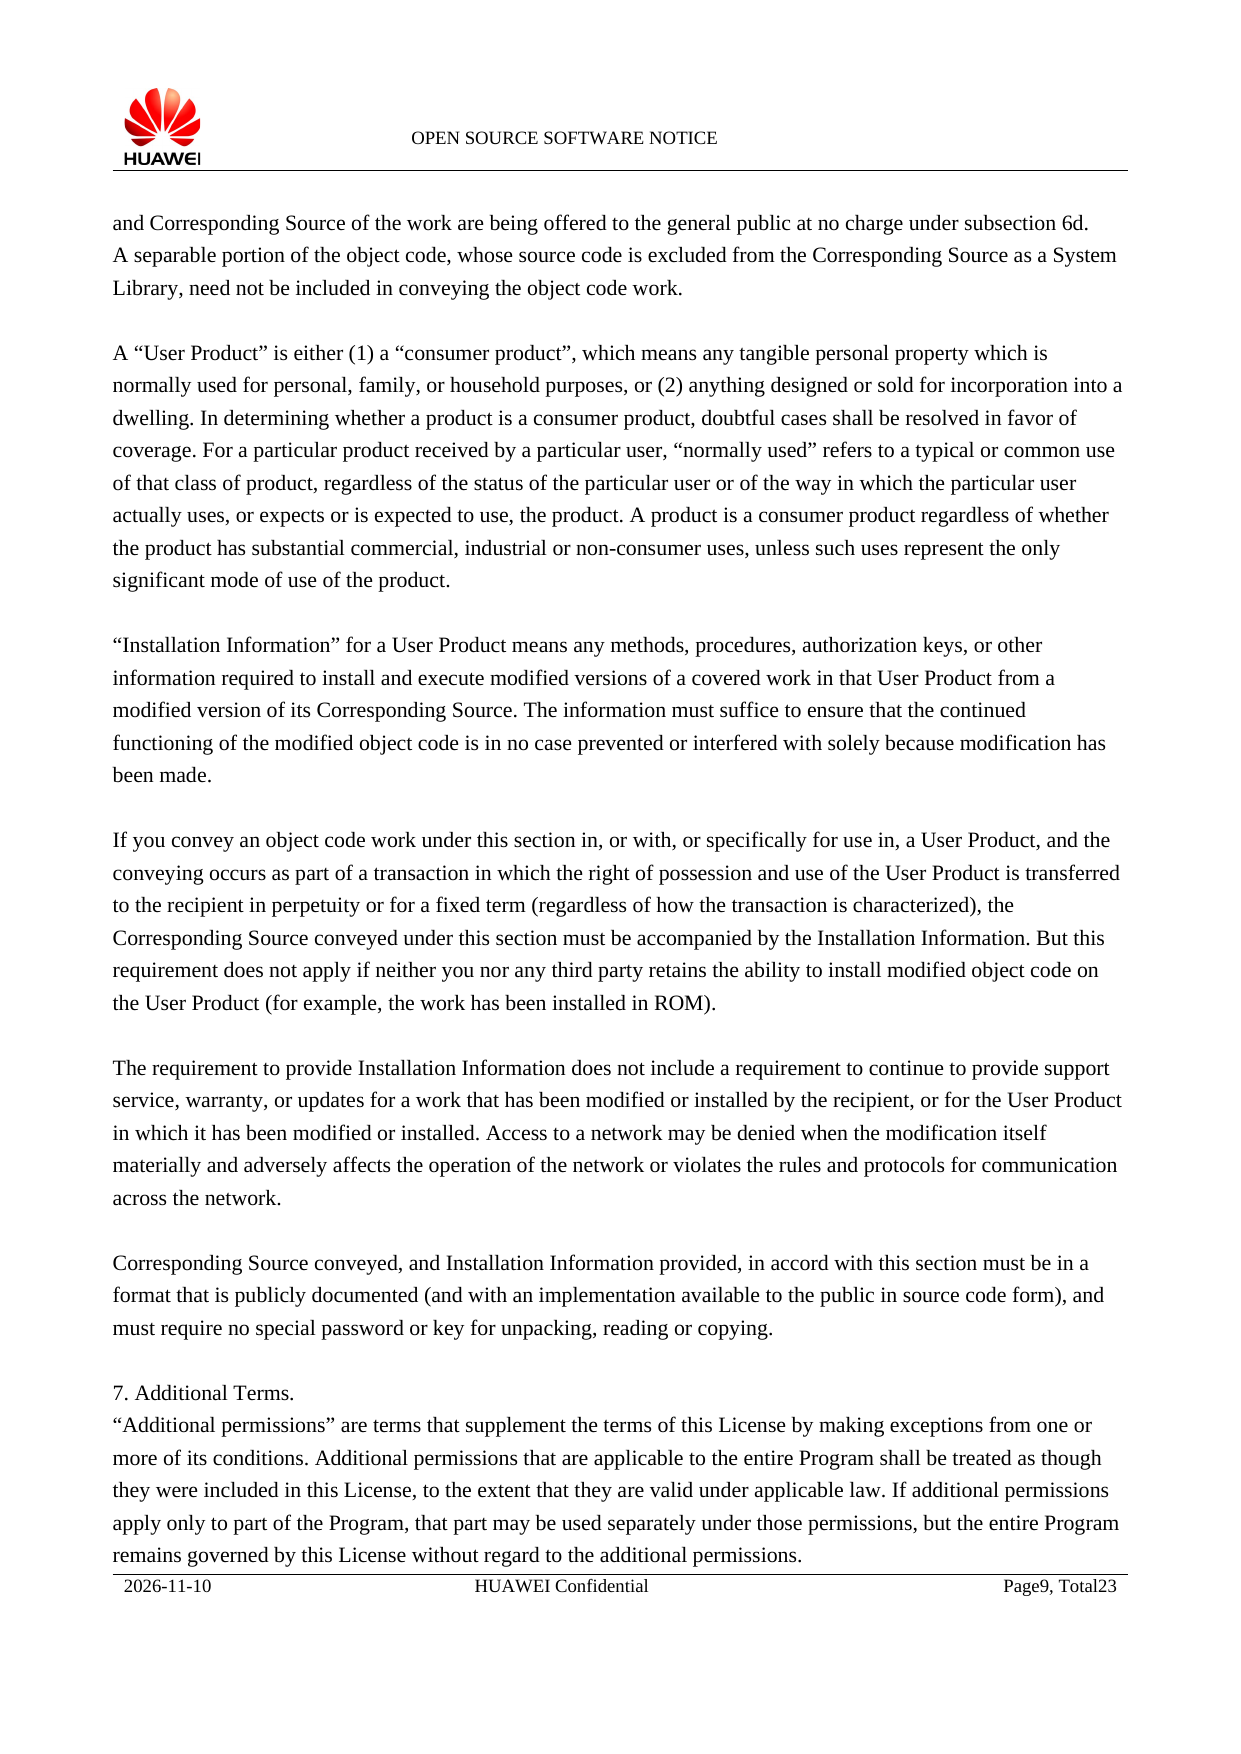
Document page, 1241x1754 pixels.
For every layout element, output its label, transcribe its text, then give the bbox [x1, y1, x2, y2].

picture [124, 88, 201, 165]
